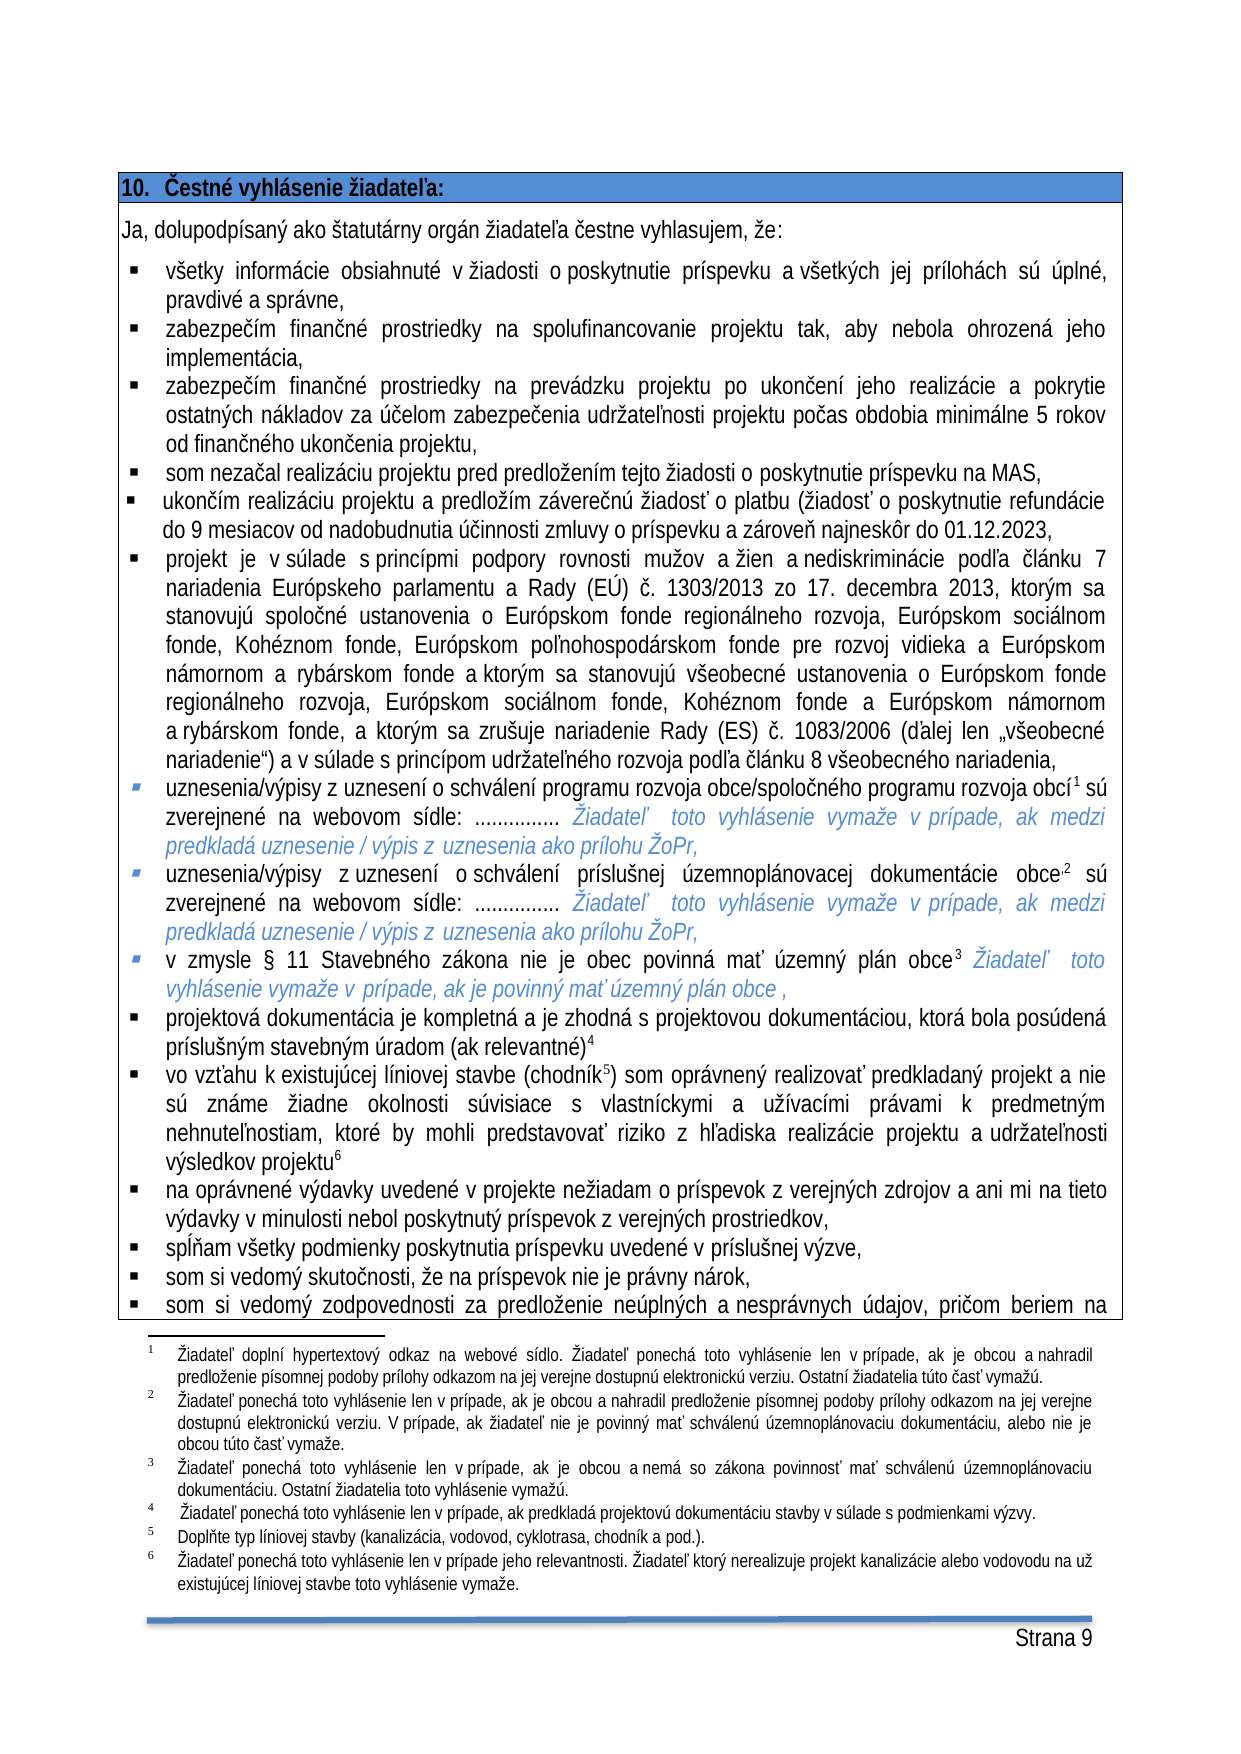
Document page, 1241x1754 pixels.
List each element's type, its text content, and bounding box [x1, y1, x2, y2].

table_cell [119, 203, 1122, 1319]
table_header Čestné vyhlásenie žiadateľa: [119, 173, 1122, 202]
